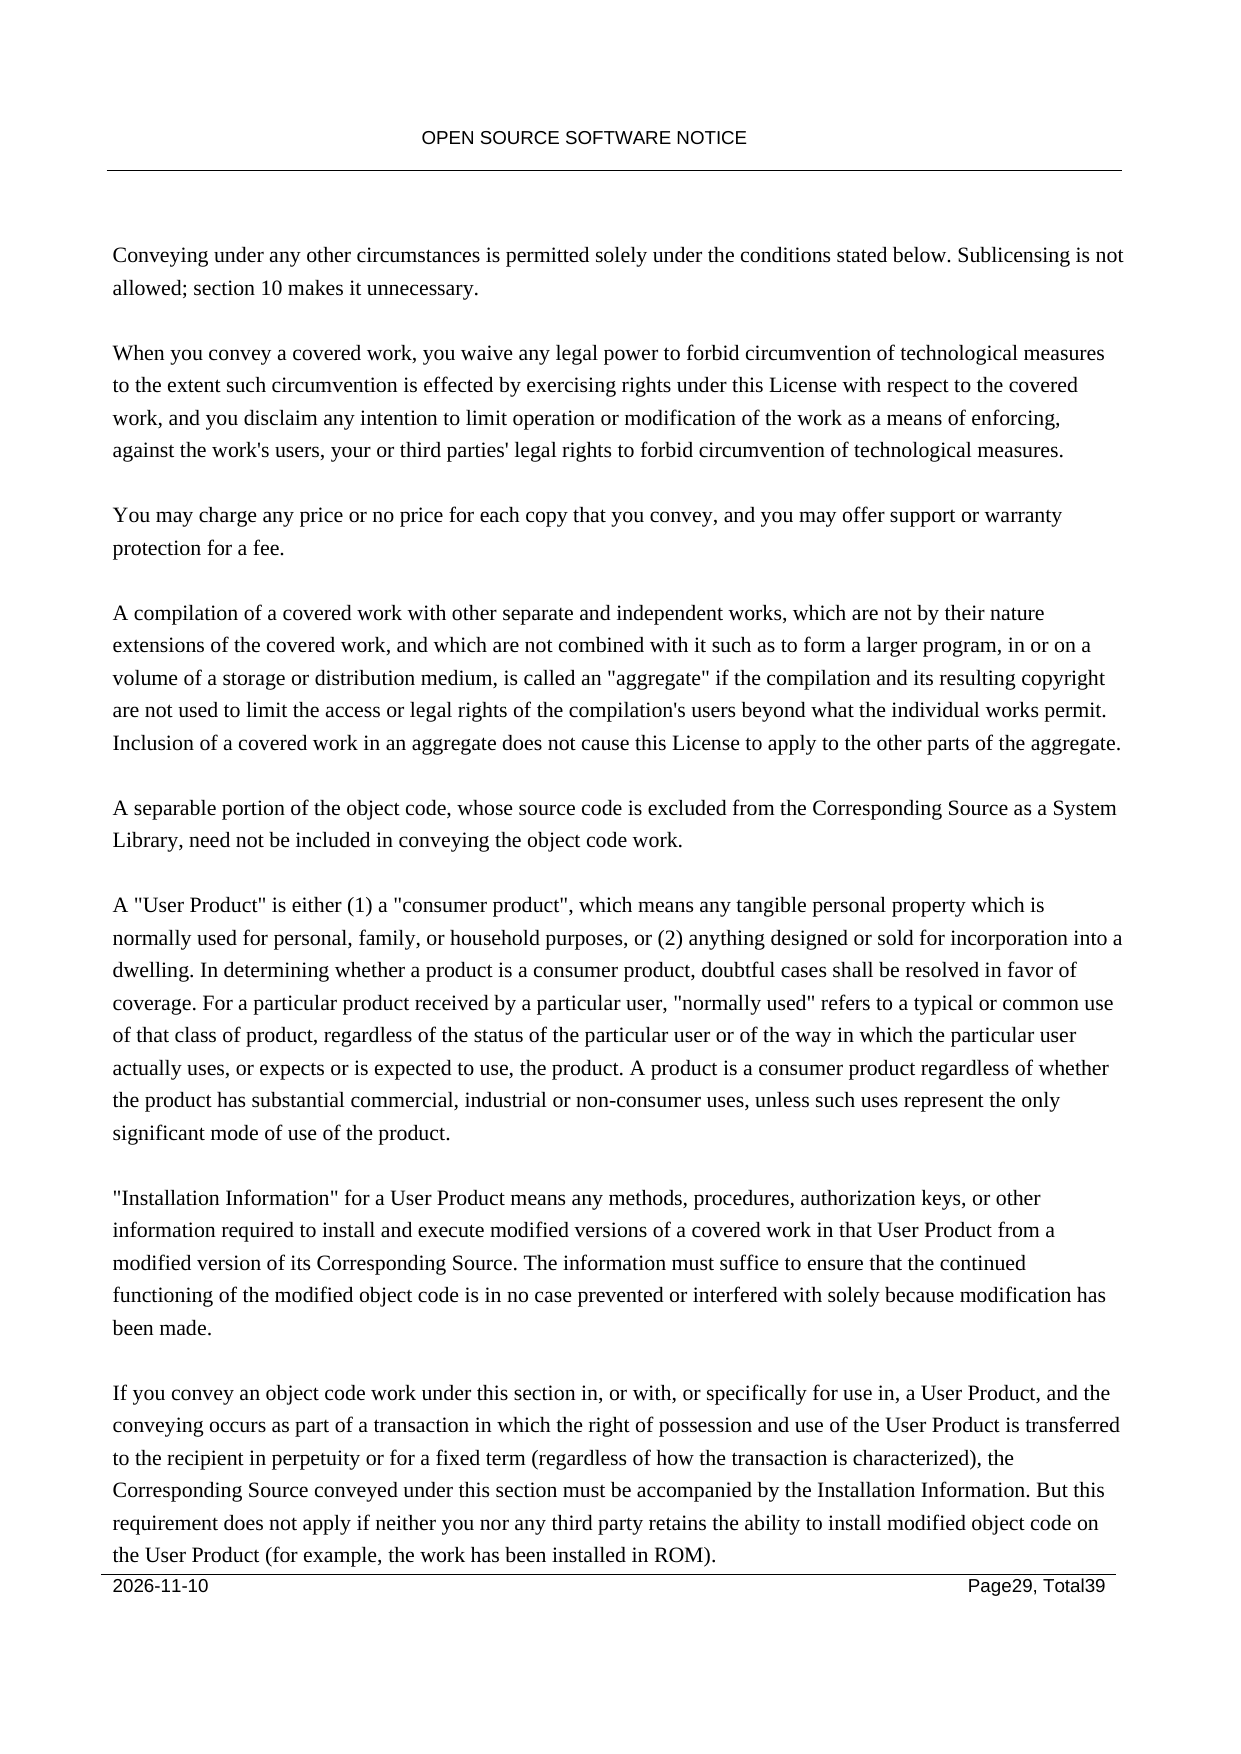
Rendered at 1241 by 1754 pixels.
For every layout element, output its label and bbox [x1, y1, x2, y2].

text [112, 206, 1128, 1571]
